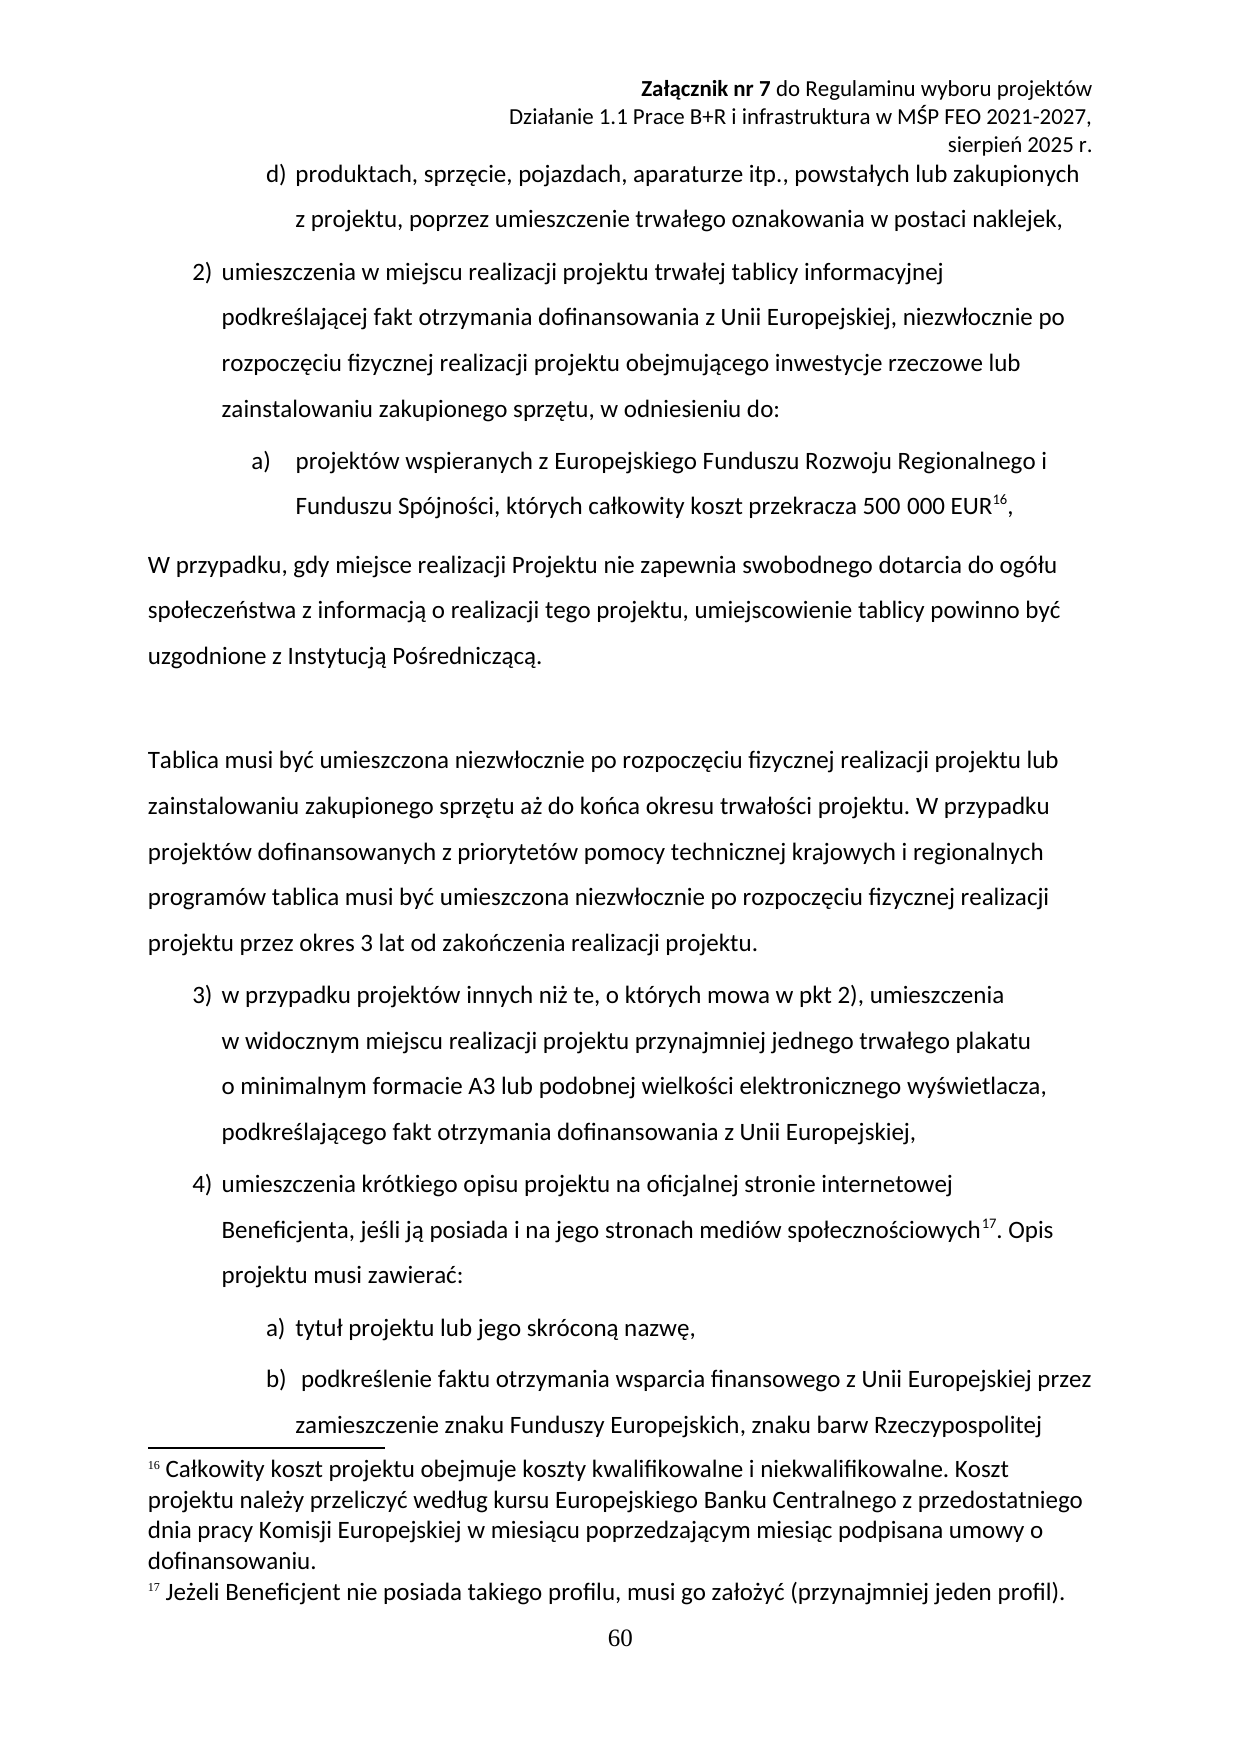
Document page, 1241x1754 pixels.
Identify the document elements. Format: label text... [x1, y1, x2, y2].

text 4) umieszczenia krótkiego opisu projektu na oficjalnej stronie internetowej Beneficjenta, jeśli ją posiada i na jego stronach mediów społecznościowych. Opis projektu musi zawierać: [192, 1168, 1092, 1290]
text d) produktach, sprzęcie, pojazdach, aparaturze itp., powstałych lub zakupionych z projektu, poprzez umieszczenie trwałego oznakowania w postaci naklejek, [266, 158, 1092, 234]
text 2) umieszczenia w miejscu realizacji projektu trwałej tablicy informacyjnej podkreślającej fakt otrzymania dofinansowania z Unii Europejskiej, niezwłocznie po rozpoczęciu fizycznej realizacji projektu obejmującego inwestycje rzeczowe lub zainstalowaniu zakupionego sprzętu, w odniesieniu do: [192, 256, 1092, 423]
text a) tytuł projektu lub jego skróconą nazwę, [221, 1312, 1092, 1342]
list projektów wspieranych z Europejskiego Funduszu Rozwoju Regionalnego i Funduszu Spójności, których całkowity koszt przekracza 500 000 EUR, [251, 445, 1092, 521]
text 3) w przypadku projektów innych niż te, o których mowa w pkt 2), umieszczenia w widocznym miejscu realizacji projektu przynajmniej jednego trwałego plakatu o minimalnym formacie A3 lub podobnej wielkości elektronicznego wyświetlacza, podkreślającego fakt otrzymania dofinansowania z Unii Europejskiej, [192, 979, 1092, 1147]
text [266, 1364, 1092, 1440]
text Tablica musi być umieszczona niezwłocznie po rozpoczęciu fizycznej realizacji projektu lub zainstalowaniu zakupionego sprzętu aż do końca okresu trwałości projektu. W przypadku projektów dofinansowanych z priorytetów pomocy technicznej krajowych i regionalnych programów tablica musi być umieszczona niezwłocznie po rozpoczęciu fizycznej realizacji projektu przez okres 3 lat od zakończenia realizacji projektu. [148, 744, 1092, 958]
text W przypadku, gdy miejsce realizacji Projektu nie zapewnia swobodnego dotarcia do ogółu społeczeństwa z informacją o realizacji tego projektu, umiejscowienie tablicy powinno być uzgodnione z Instytucją Pośredniczącą. [148, 549, 1092, 671]
